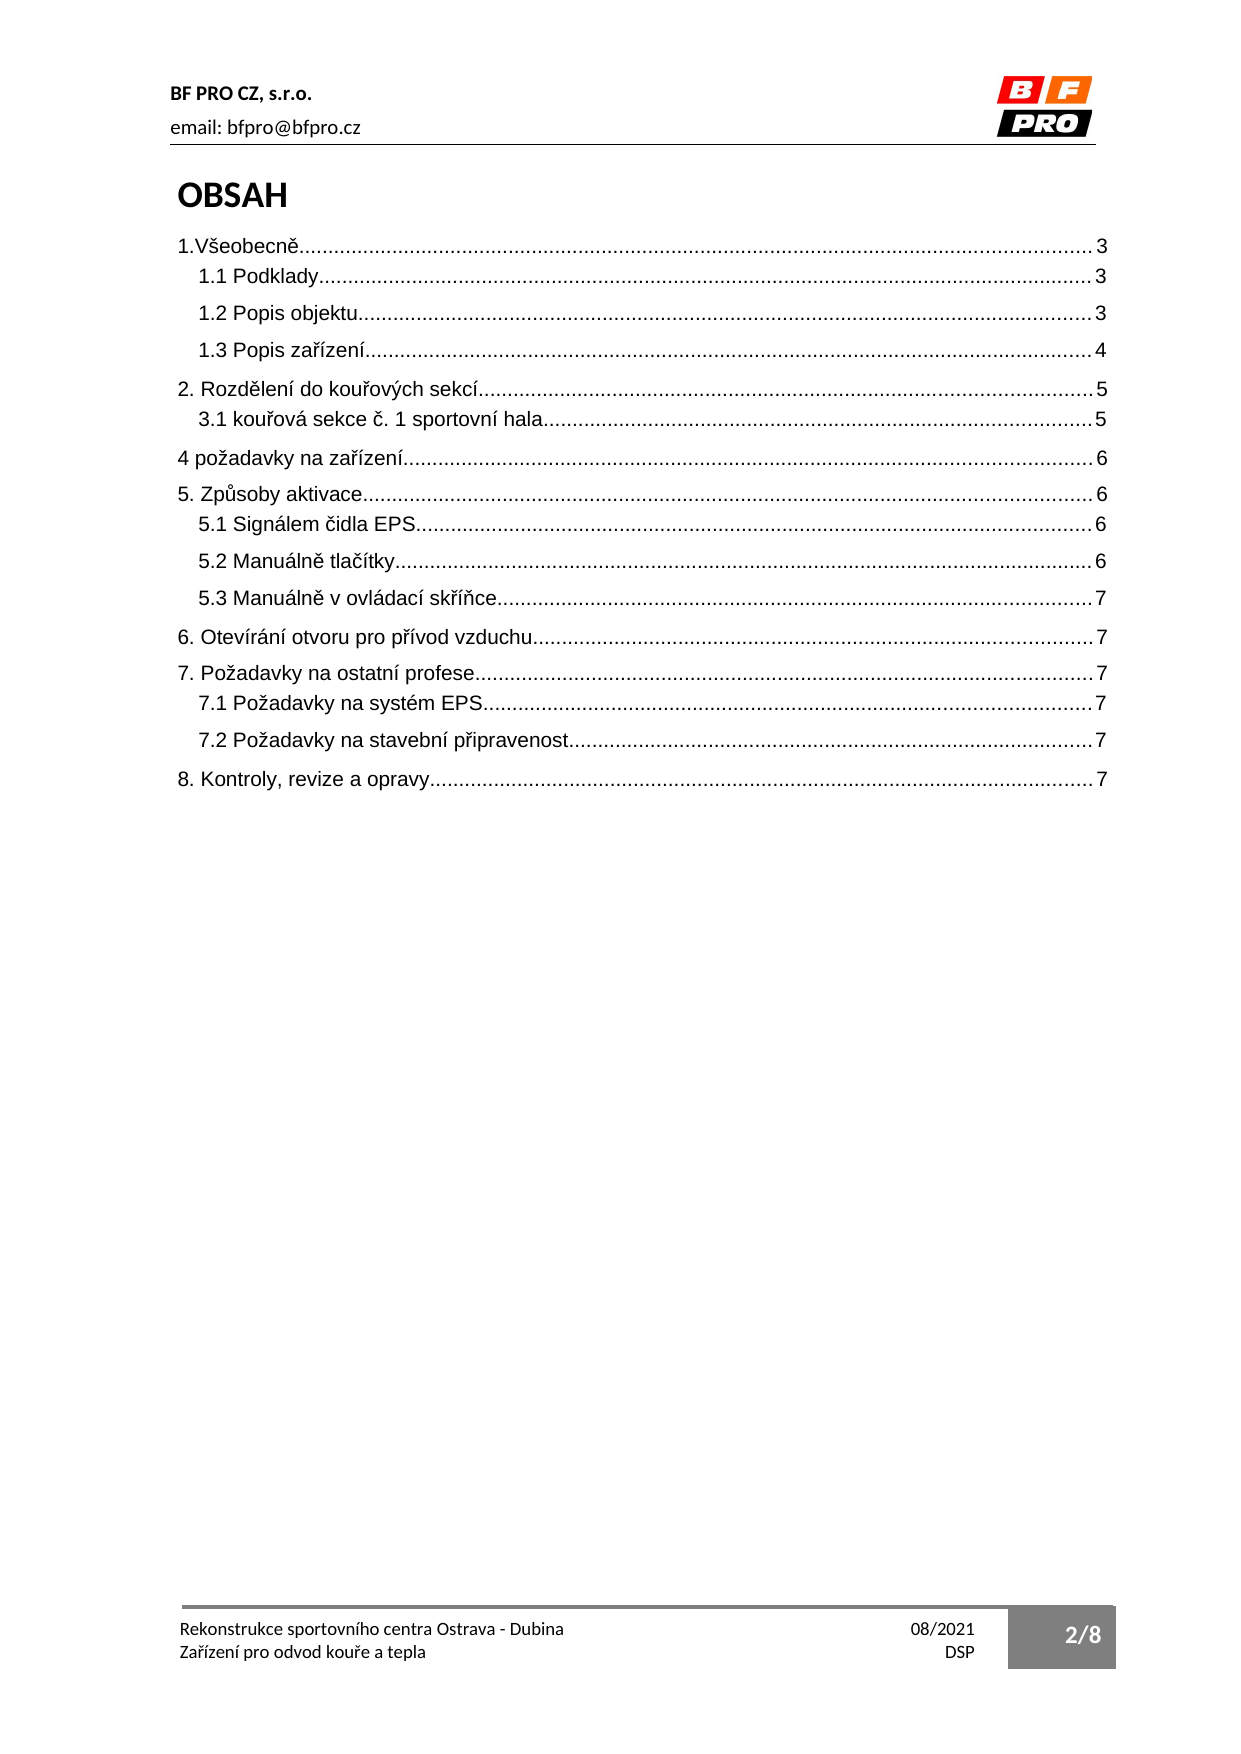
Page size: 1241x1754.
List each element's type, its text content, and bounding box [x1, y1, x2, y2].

text 5. Způsoby aktivace 6 [177, 482, 1107, 506]
text 3.1 kouřová sekce č. 1 sportovní hala 5 [198, 407, 1107, 431]
text 7. Požadavky na ostatní profese 7 [177, 661, 1107, 685]
text 1.Všeobecně 3 [177, 234, 1107, 258]
text 5.3 Manuálně v ovládací skříňce 7 [198, 586, 1107, 609]
text 1.1 Podklady 3 [198, 264, 1107, 288]
text 4 požadavky na zařízení 6 [177, 445, 1107, 469]
text 8. Kontroly, revize a opravy 7 [177, 767, 1107, 791]
text 1.3 Popis zařízení 4 [198, 337, 1107, 361]
text 6. Otevírání otvoru pro přívod vzduchu 7 [177, 624, 1107, 648]
text 7.2 Požadavky na stavební připravenost 7 [198, 728, 1107, 752]
text 1.2 Popis objektu 3 [198, 301, 1107, 325]
text 5.2 Manuálně tlačítky 6 [198, 549, 1107, 573]
text 5.1 Signálem čidla EPS 6 [198, 512, 1107, 536]
picture [996, 76, 1093, 137]
text OBSAH [177, 171, 1107, 217]
text 7.1 Požadavky na systém EPS 7 [198, 691, 1107, 715]
text 2. Rozdělení do kouřových sekcí 5 [177, 376, 1107, 400]
